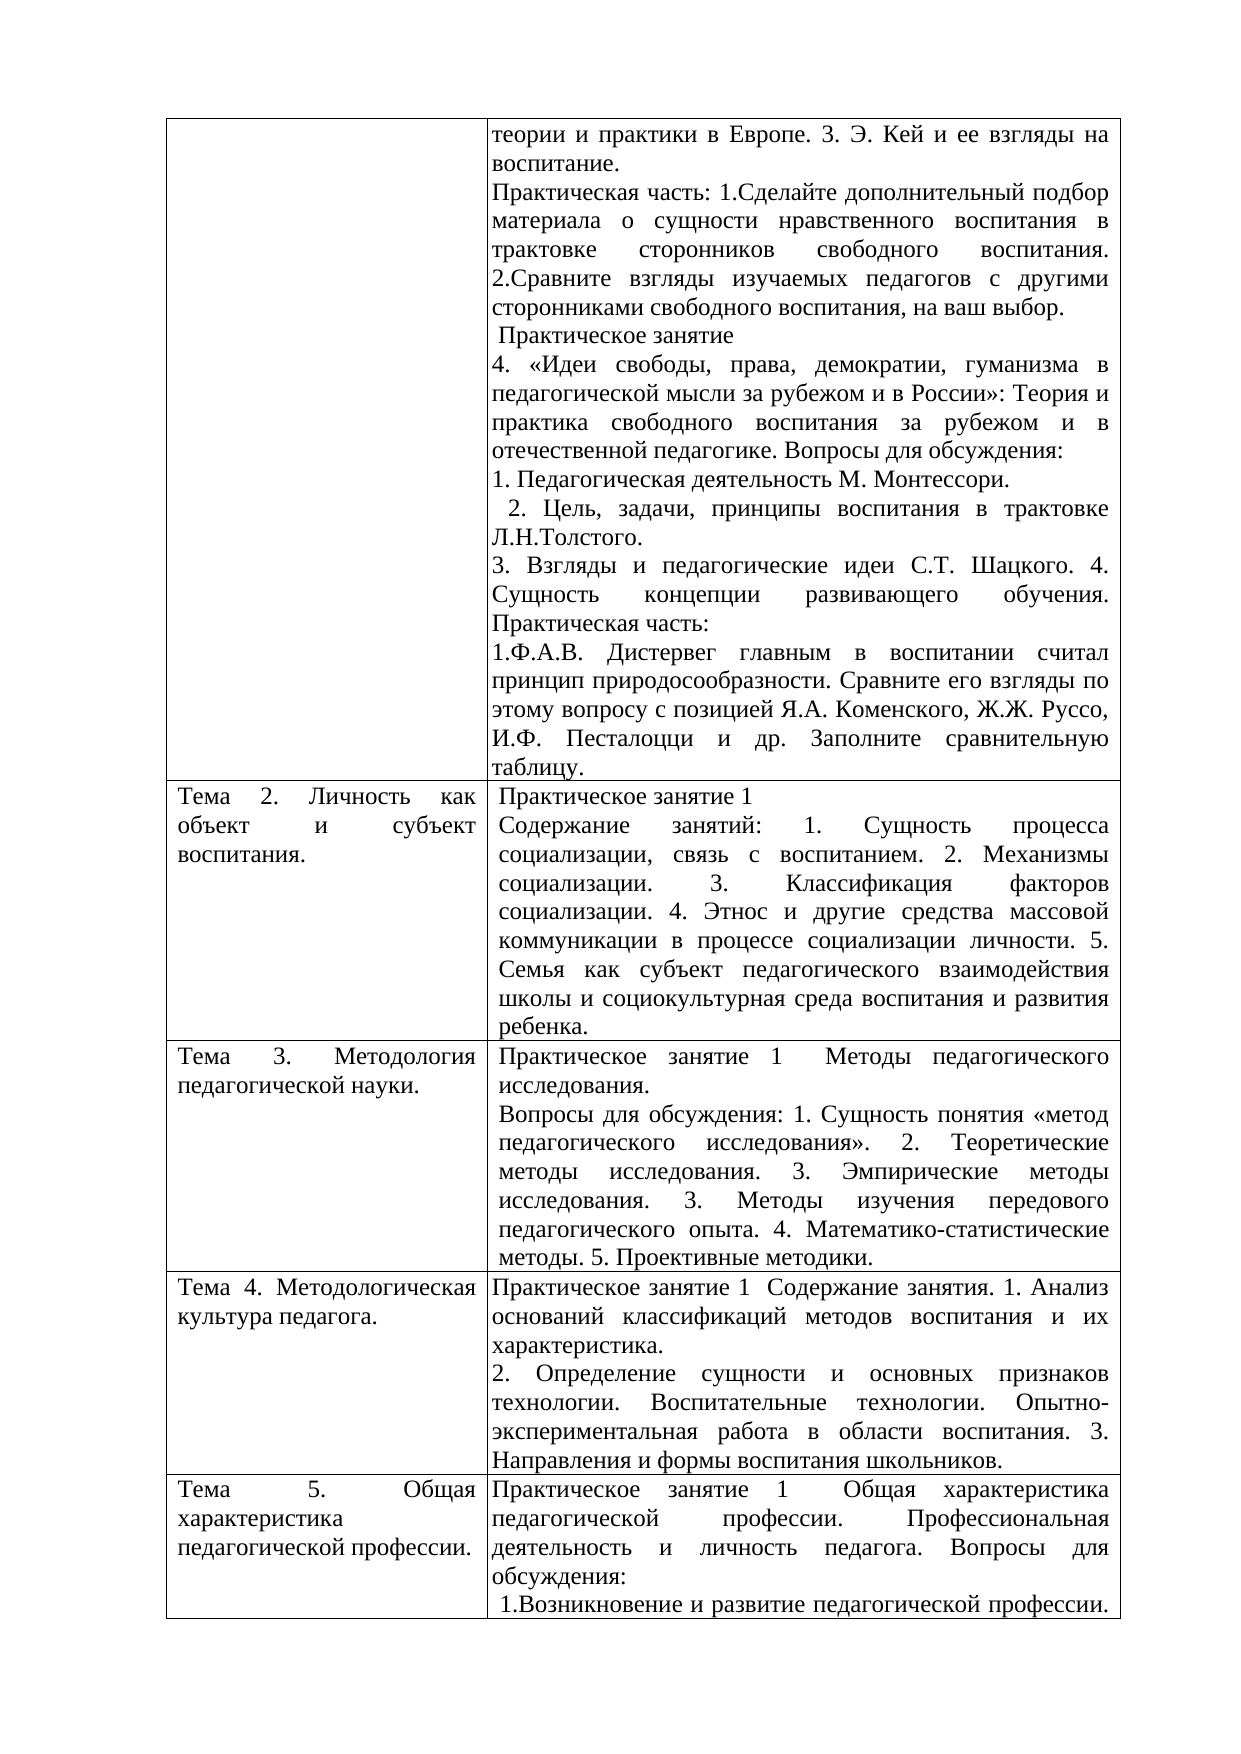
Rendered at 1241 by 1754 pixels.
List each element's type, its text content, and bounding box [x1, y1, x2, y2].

table_cell Тема 4. Методологическая культура педагога. [167, 1272, 487, 1473]
table_cell Практическое занятие 1 Содержание занятий: 1. Сущность процесса социализации, связь с воспитанием. 2. Механизмы социализации. 3. Классификация факторов социализации. 4. Этнос и другие средства массовой коммуникации в процессе социализации личности. 5. Семья как субъект педагогического взаимодействия школы и социокультурная среда воспитания и развития ребенка. [488, 781, 1120, 1040]
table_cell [167, 119, 487, 780]
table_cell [167, 1475, 487, 1618]
table_cell Тема 3. Методология педагогической науки. [167, 1041, 487, 1271]
table_cell Тема 2. Личность как объект и субъект воспитания. [167, 781, 487, 1040]
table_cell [488, 119, 1120, 780]
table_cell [488, 1475, 1120, 1618]
table_cell Практическое занятие 1 Содержание занятия. 1. Анализ оснований классификаций методов воспитания и их характеристика. 2. Определение сущности и основных признаков технологии. Воспитательные технологии. Опытно-экспериментальная работа в области воспитания. 3. Направления и формы воспитания школьников. [488, 1272, 1120, 1473]
table_cell Практическое занятие 1 Методы педагогического исследования. Вопросы для обсуждения: 1. Сущность понятия «метод педагогического исследования». 2. Теоретические методы исследования. 3. Эмпирические методы исследования. 3. Методы изучения передового педагогического опыта. 4. Математико-статистические методы. 5. Проективные методики. [488, 1041, 1120, 1271]
